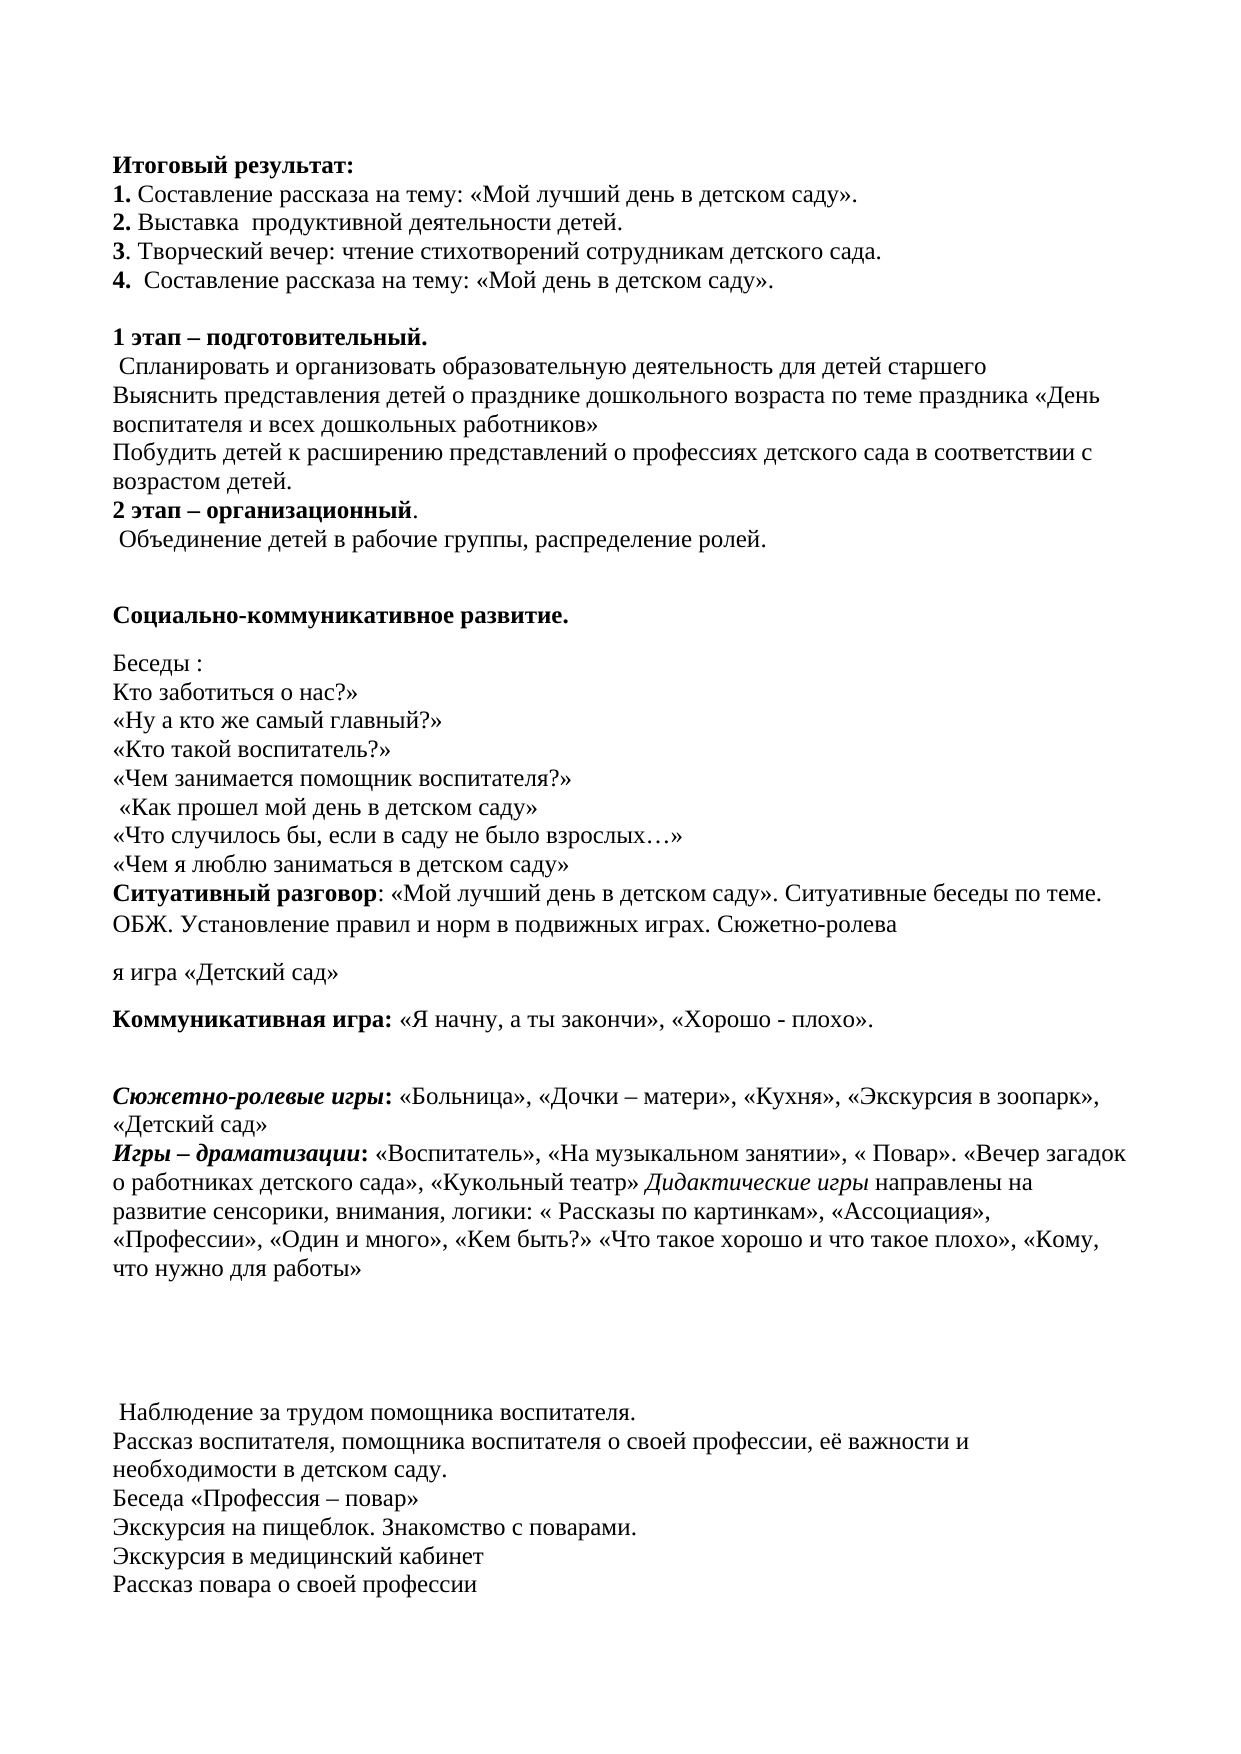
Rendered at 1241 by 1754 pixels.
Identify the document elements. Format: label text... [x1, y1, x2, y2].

text Беседы : [112, 648, 1128, 677]
text Сюжетно-ролевые игры: «Больница», «Дочки – матери», «Кухня», «Экскурсия в зоопарк», «Детский сад» [112, 1081, 1128, 1138]
text Побудить детей к расширению представлений о профессиях детского сада в соответствии с возрастом детей. [112, 437, 1128, 495]
text Экскурсия на пищеблок. Знакомство с поварами. [112, 1512, 1128, 1541]
text Беседа «Профессия – повар» [112, 1483, 1128, 1512]
text я игра «Детский сад» [112, 957, 1128, 985]
text Ситуативный разговор: «Мой лучший день в детском саду». Ситуативные беседы по теме. ОБЖ. Установление правил и норм в подвижных играх. Сюжетно-ролева [112, 878, 1128, 938]
text «Чем я люблю заниматься в детском саду» [112, 849, 1128, 878]
text 3. Творческий вечер: чтение стихотворений сотрудникам детского сада. [112, 236, 1128, 265]
text Спланировать и организовать образовательную деятельность для детей старшего [112, 351, 1128, 380]
text Экскурсия в медицинский кабинет [112, 1541, 1128, 1569]
text Выяснить представления детей о празднике дошкольного возраста по теме праздника «День воспитателя и всех дошкольных работников» [112, 380, 1128, 437]
text Кто заботиться о нас?» [112, 677, 1128, 705]
text Коммуникативная игра: «Я начну, а ты закончи», «Хорошо - плохо». [112, 1004, 1128, 1033]
text «Ну а кто же самый главный?» [112, 705, 1128, 734]
text Итоговый результат: [112, 150, 1128, 179]
text «Как прошел мой день в детском саду» [112, 792, 1128, 820]
text «Что случилось бы, если в саду не было взрослых…» [112, 820, 1128, 849]
text Наблюдение за трудом помощника воспитателя. [112, 1397, 1128, 1426]
text Рассказ воспитателя, помощника воспитателя о своей профессии, её важности и необходимости в детском саду. [112, 1426, 1128, 1483]
text «Чем занимается помощник воспитателя?» [112, 763, 1128, 792]
text 2 этап – организационный. [112, 495, 1128, 524]
text Игры – драматизации: «Воспитатель», «На музыкальном занятии», « Повар». «Вечер загадок о работниках детского сада», «Кукольный театр» Дидактические игры направлены на развитие сенсорики, внимания, логики: « Рассказы по картинкам», «Ассоциация», «Профессии», «Один и много», «Кем быть?» «Что такое хорошо и что такое плохо», «Кому, что нужно для работы» [112, 1138, 1128, 1282]
text Объединение детей в рабочие группы, распределение ролей. [112, 524, 1128, 552]
text Рассказ повара о своей профессии [112, 1569, 1128, 1598]
text «Кто такой воспитатель?» [112, 734, 1128, 763]
text 2. Выставка продуктивной деятельности детей. [112, 207, 1128, 236]
text Социально-коммуникативное развитие. [112, 600, 1128, 629]
text 1 этап – подготовительный. [112, 322, 1128, 351]
text 4. Составление рассказа на тему: «Мой день в детском саду». [112, 265, 1128, 294]
text 1. Составление рассказа на тему: «Мой лучший день в детском саду». [112, 179, 1128, 207]
